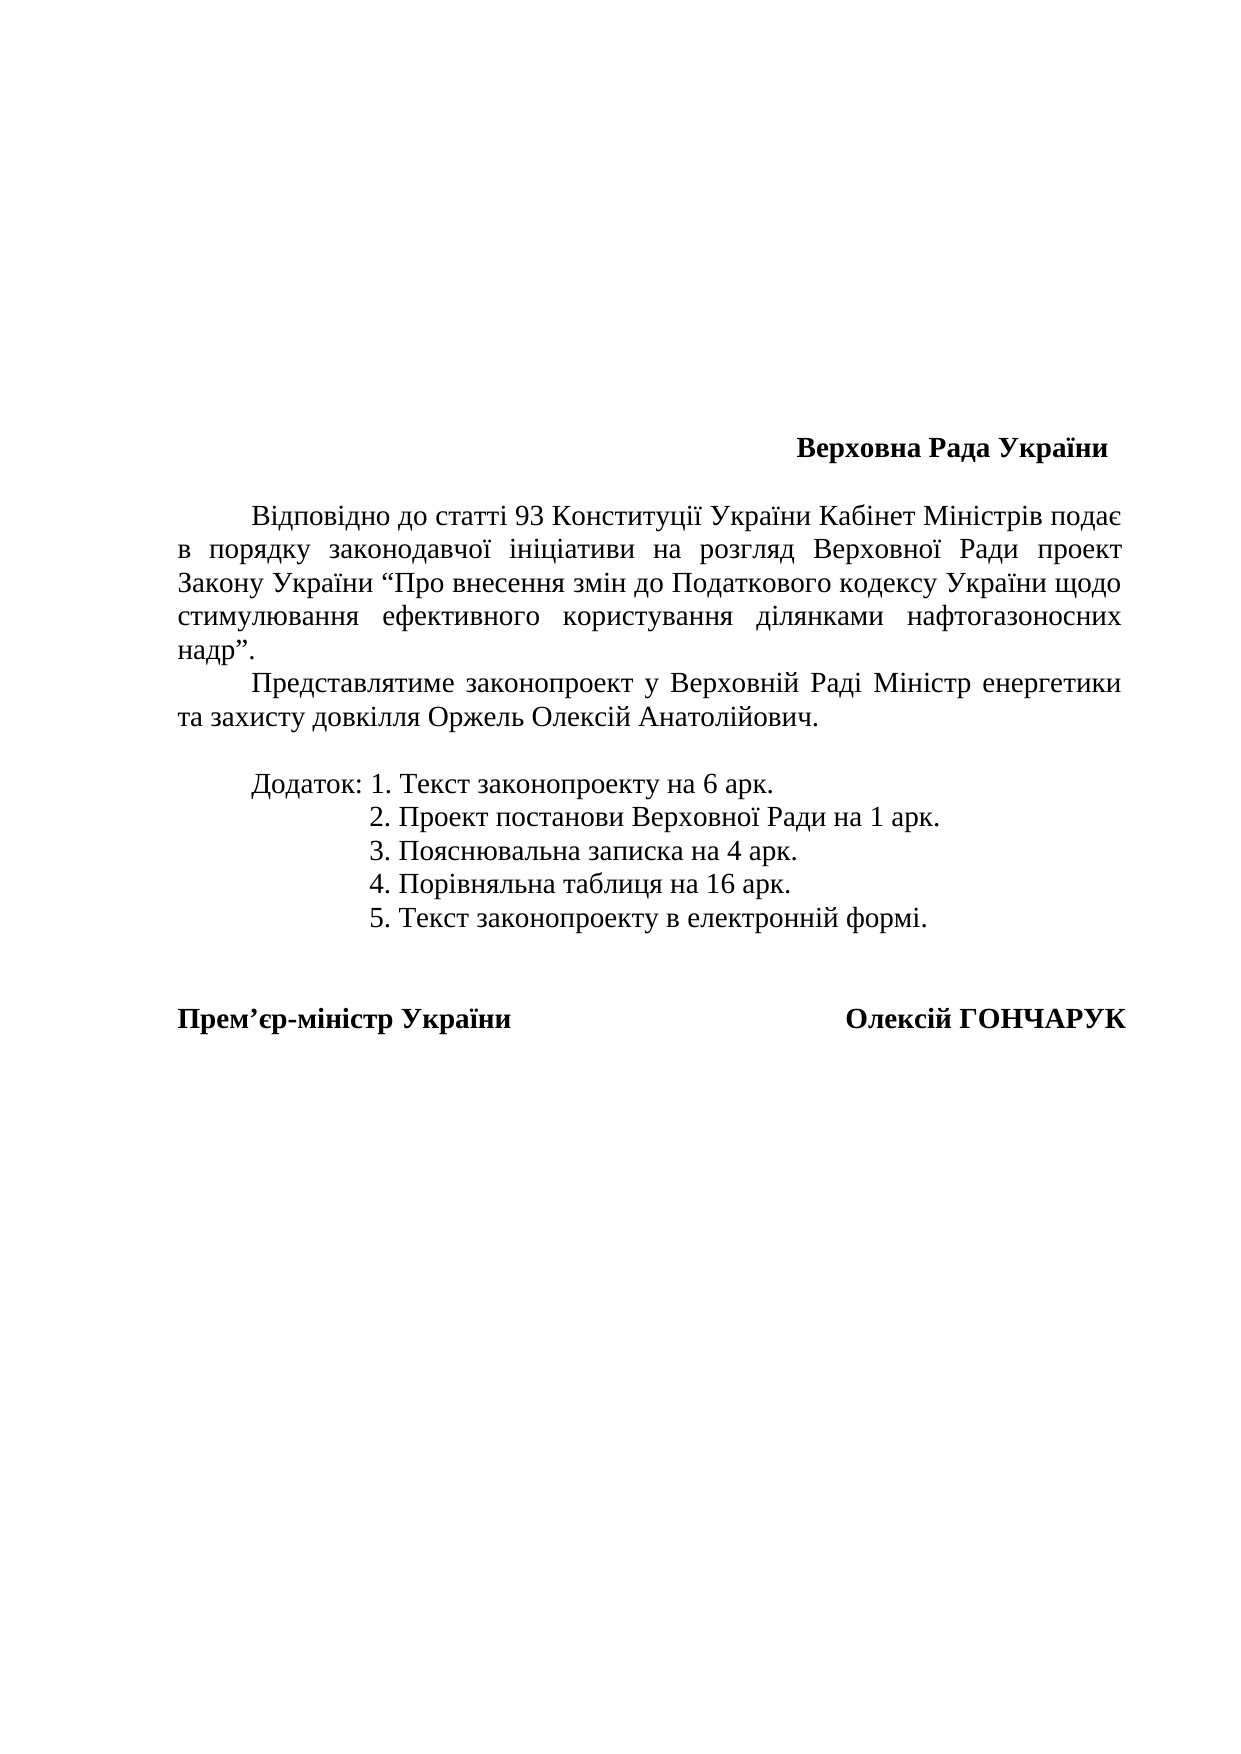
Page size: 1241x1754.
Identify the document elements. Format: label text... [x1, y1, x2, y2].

table_header Олексій ГОНЧАРУК [724, 1001, 1137, 1068]
text Верховна Рада України [709, 431, 1122, 464]
text 2. Проект постанови Верховної Ради на 1 арк. [177, 799, 1122, 833]
text Представлятиме законопроект у Верховній Раді Міністр енергетики та захисту довкілля Оржель Олексій Анатолійович. [177, 665, 1122, 732]
table_header Прем’єр-міністр України [166, 1001, 723, 1068]
text 5. Текст законопроекту в електронній формі. [177, 900, 1122, 934]
text Додаток: 1. Текст законопроекту на 6 арк. [177, 766, 1122, 799]
text Відповідно до статті 93 Конституції України Кабінет Міністрів подає в порядку законодавчої ініціативи на розгляд Верховної Ради проект Закону України “Про внесення змін до Податкового кодексу України щодо стимулювання ефективного користування ділянками нафтогазоносних надр”. [177, 498, 1122, 665]
text 4. Порівняльна таблиця на 16 арк. [177, 867, 1122, 900]
text 3. Пояснювальна записка на 4 арк. [177, 833, 1122, 867]
